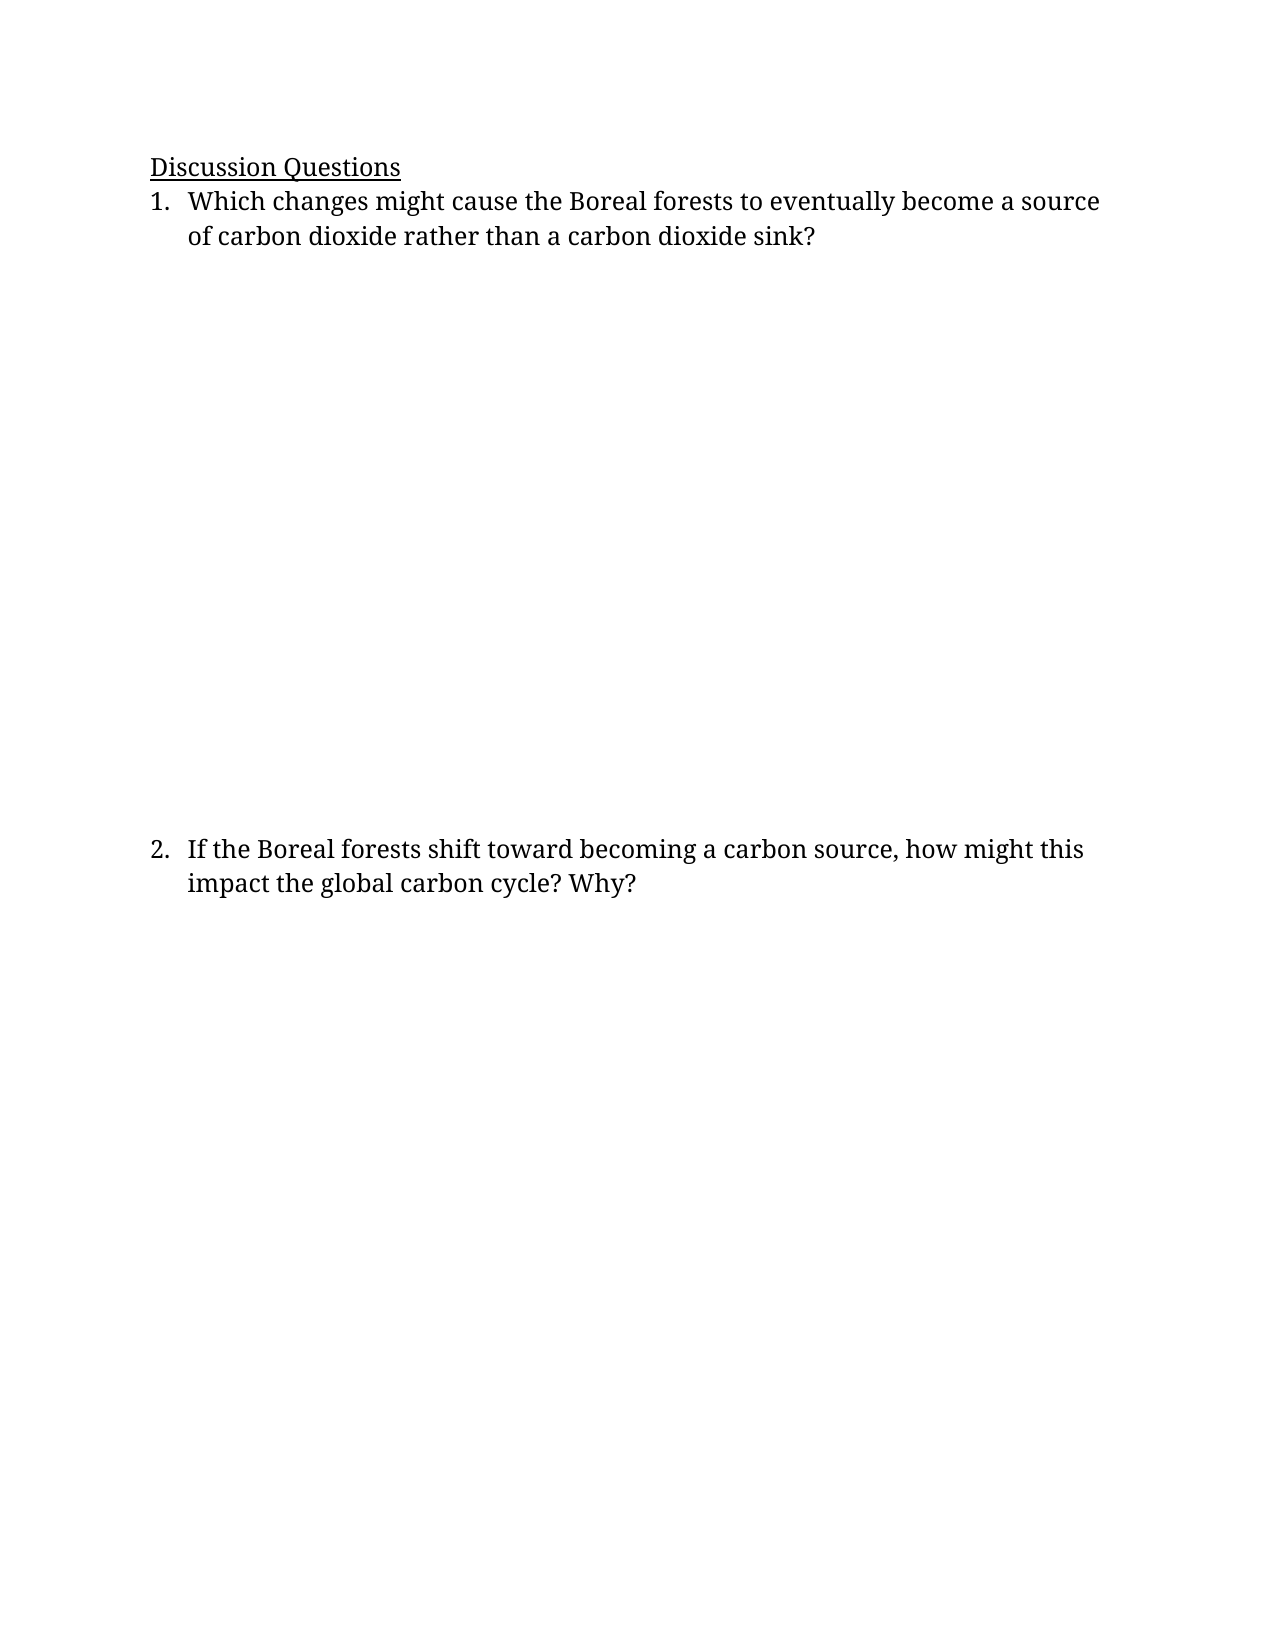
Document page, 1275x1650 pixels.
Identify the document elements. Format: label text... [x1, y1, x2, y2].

text Discussion Questions [150, 150, 1125, 184]
list If the Boreal forests shift toward becoming a carbon source, how might this impact the global carbon cycle? Why? [150, 831, 1125, 899]
list Which changes might cause the Boreal forests to eventually become a source of carbon dioxide rather than a carbon dioxide sink? [150, 184, 1125, 252]
